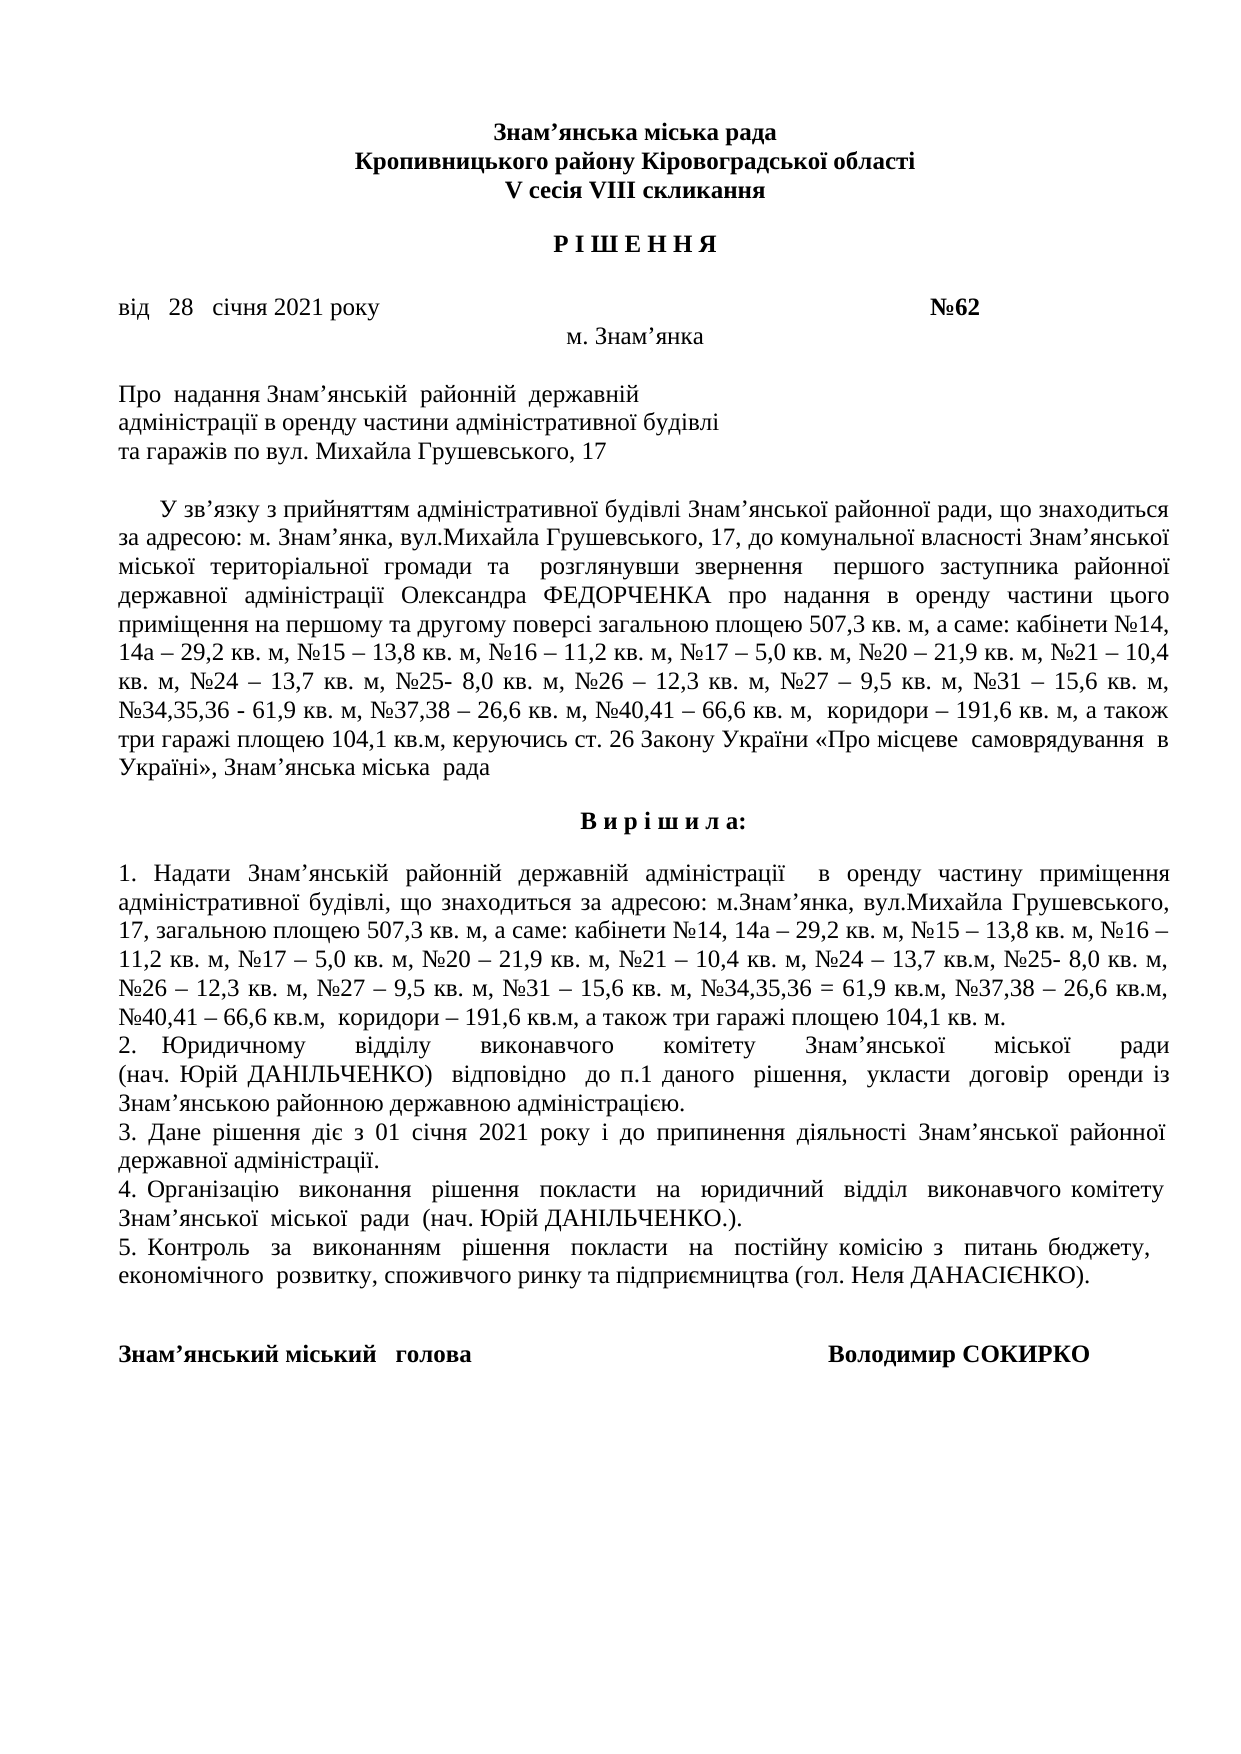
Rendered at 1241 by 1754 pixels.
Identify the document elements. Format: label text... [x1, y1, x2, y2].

text 1. Надати Знам’янській районній державній адміністрації в оренду частину приміщення адміністративної будівлі, що знаходиться за адресою: м.Знам’янка, вул.Михайла Грушевського, 17, загальною площею 507,3 кв. м, а саме: кабінети №14, 14а – 29,2 кв. м, №15 – 13,8 кв. м, №16 – 11,2 кв. м, №17 – 5,0 кв. м, №20 – 21,9 кв. м, №21 – 10,4 кв. м, №24 – 13,7 кв.м, №25- 8,0 кв. м, №26 – 12,3 кв. м, №27 – 9,5 кв. м, №31 – 15,6 кв. м, №34,35,36 = 61,9 кв.м, №37,38 – 26,6 кв.м, №40,41 – 66,6 кв.м, коридори – 191,6 кв.м, а також три гаражі площею 104,1 кв. м. [118, 858, 1171, 1030]
text V сесія VIII скликання [118, 175, 1152, 204]
text Знам’янська міська рада [118, 117, 1152, 146]
subtitle Знам’янський міський голова Володимир СОКИРКО [118, 1339, 1152, 1367]
text 3. Дане рішення діє з 01 січня 2021 року і до припинення діяльності Знам’янської районної державної адміністрації. [118, 1117, 1167, 1174]
text Кропивницького району Кіровоградської області [118, 146, 1152, 175]
subtitle Р І Ш Е Н Н Я [118, 229, 1152, 257]
text м. Знам’янка [118, 321, 1152, 350]
text У зв’язку з прийняттям адміністративної будівлі Знам’янської районної ради, що знаходиться за адресою: м. Знам’янка, вул.Михайла Грушевського, 17, до комунальної власності Знам’янської міської територіальної громади та розглянувши звернення першого заступника районної державної адміністрації Олександра ФЕДОРЧЕНКА про надання в оренду частини цього приміщення на першому та другому поверсі загальною площею 507,3 кв. м, а саме: кабінети №14, 14а – 29,2 кв. м, №15 – 13,8 кв. м, №16 – 11,2 кв. м, №17 – 5,0 кв. м, №20 – 21,9 кв. м, №21 – 10,4 кв. м, №24 – 13,7 кв. м, №25- 8,0 кв. м, №26 – 12,3 кв. м, №27 – 9,5 кв. м, №31 – 15,6 кв. м, №34,35,36 - 61,9 кв. м, №37,38 – 26,6 кв. м, №40,41 – 66,6 кв. м, коридори – 191,6 кв. м, а також три гаражі площею 104,1 кв.м, керуючись ст. 26 Закону України «Про місцеве самоврядування в Україні», Знам’янська міська рада [118, 494, 1171, 781]
subtitle В и р і ш и л а: [156, 806, 1171, 835]
text 4. Організацію виконання рішення покласти на юридичний відділ виконавчого комітету Знам’янської міської ради (нач. Юрій ДАНІЛЬЧЕНКО.). [118, 1174, 1167, 1232]
text 2. Юридичному відділу виконавчого комітету Знам’янської міської ради (нач. Юрій ДАНІЛЬЧЕНКО) відповідно до п.1 даного рішення, укласти договір оренди із Знам’янською районною державною адміністрацією. [118, 1030, 1171, 1117]
text та гаражів по вул. Михайла Грушевського, 17 [118, 436, 1171, 465]
text Про надання Знам’янській районній державній [118, 379, 1171, 407]
text від 28 січня 2021 року №62 [118, 292, 1152, 321]
text адміністрації в оренду частини адміністративної будівлі [118, 407, 1171, 436]
text 5. Контроль за виконанням рішення покласти на постійну комісію з питань бюджету, економічного розвитку, споживчого ринку та підприємництва (гол. Неля ДАНАСІЄНКО). [118, 1232, 1152, 1289]
